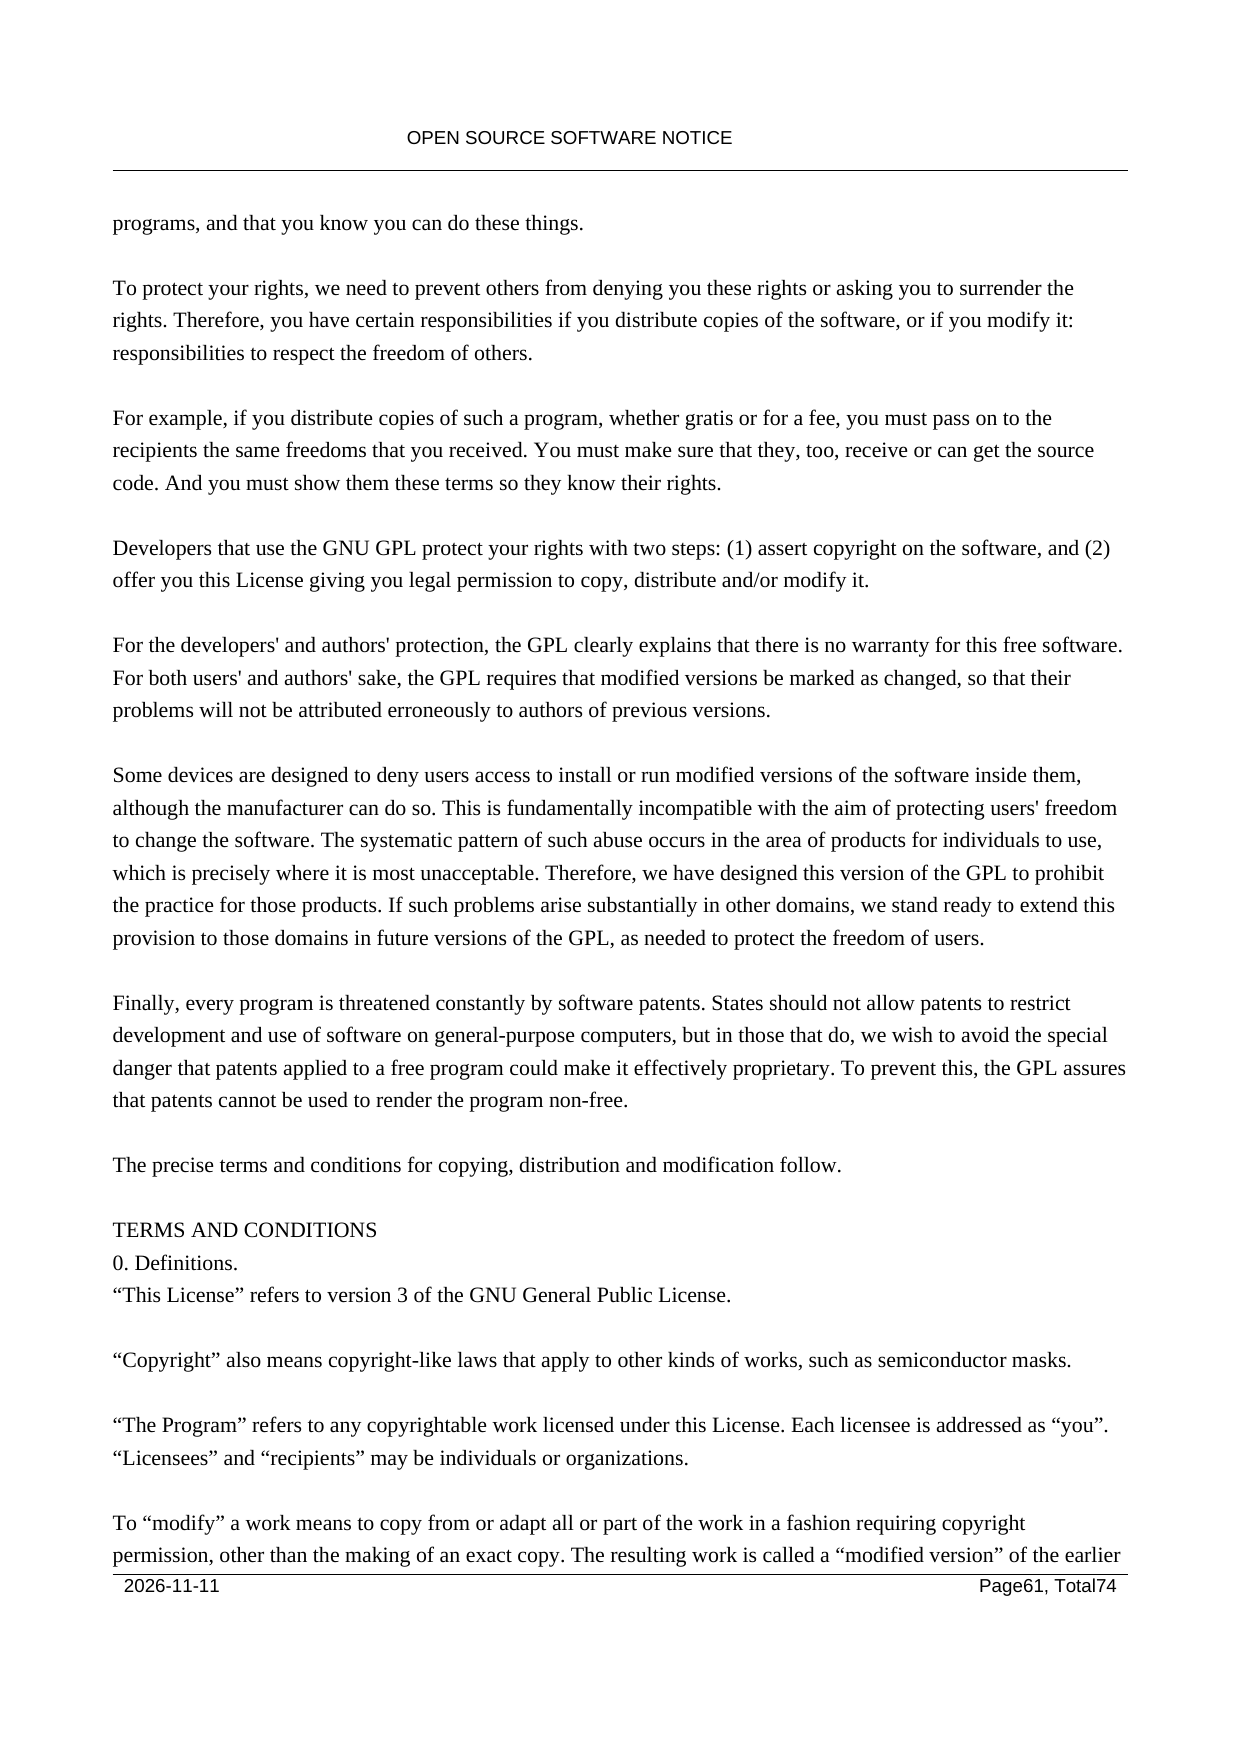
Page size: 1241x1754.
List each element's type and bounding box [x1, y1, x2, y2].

text [112, 206, 1128, 1571]
